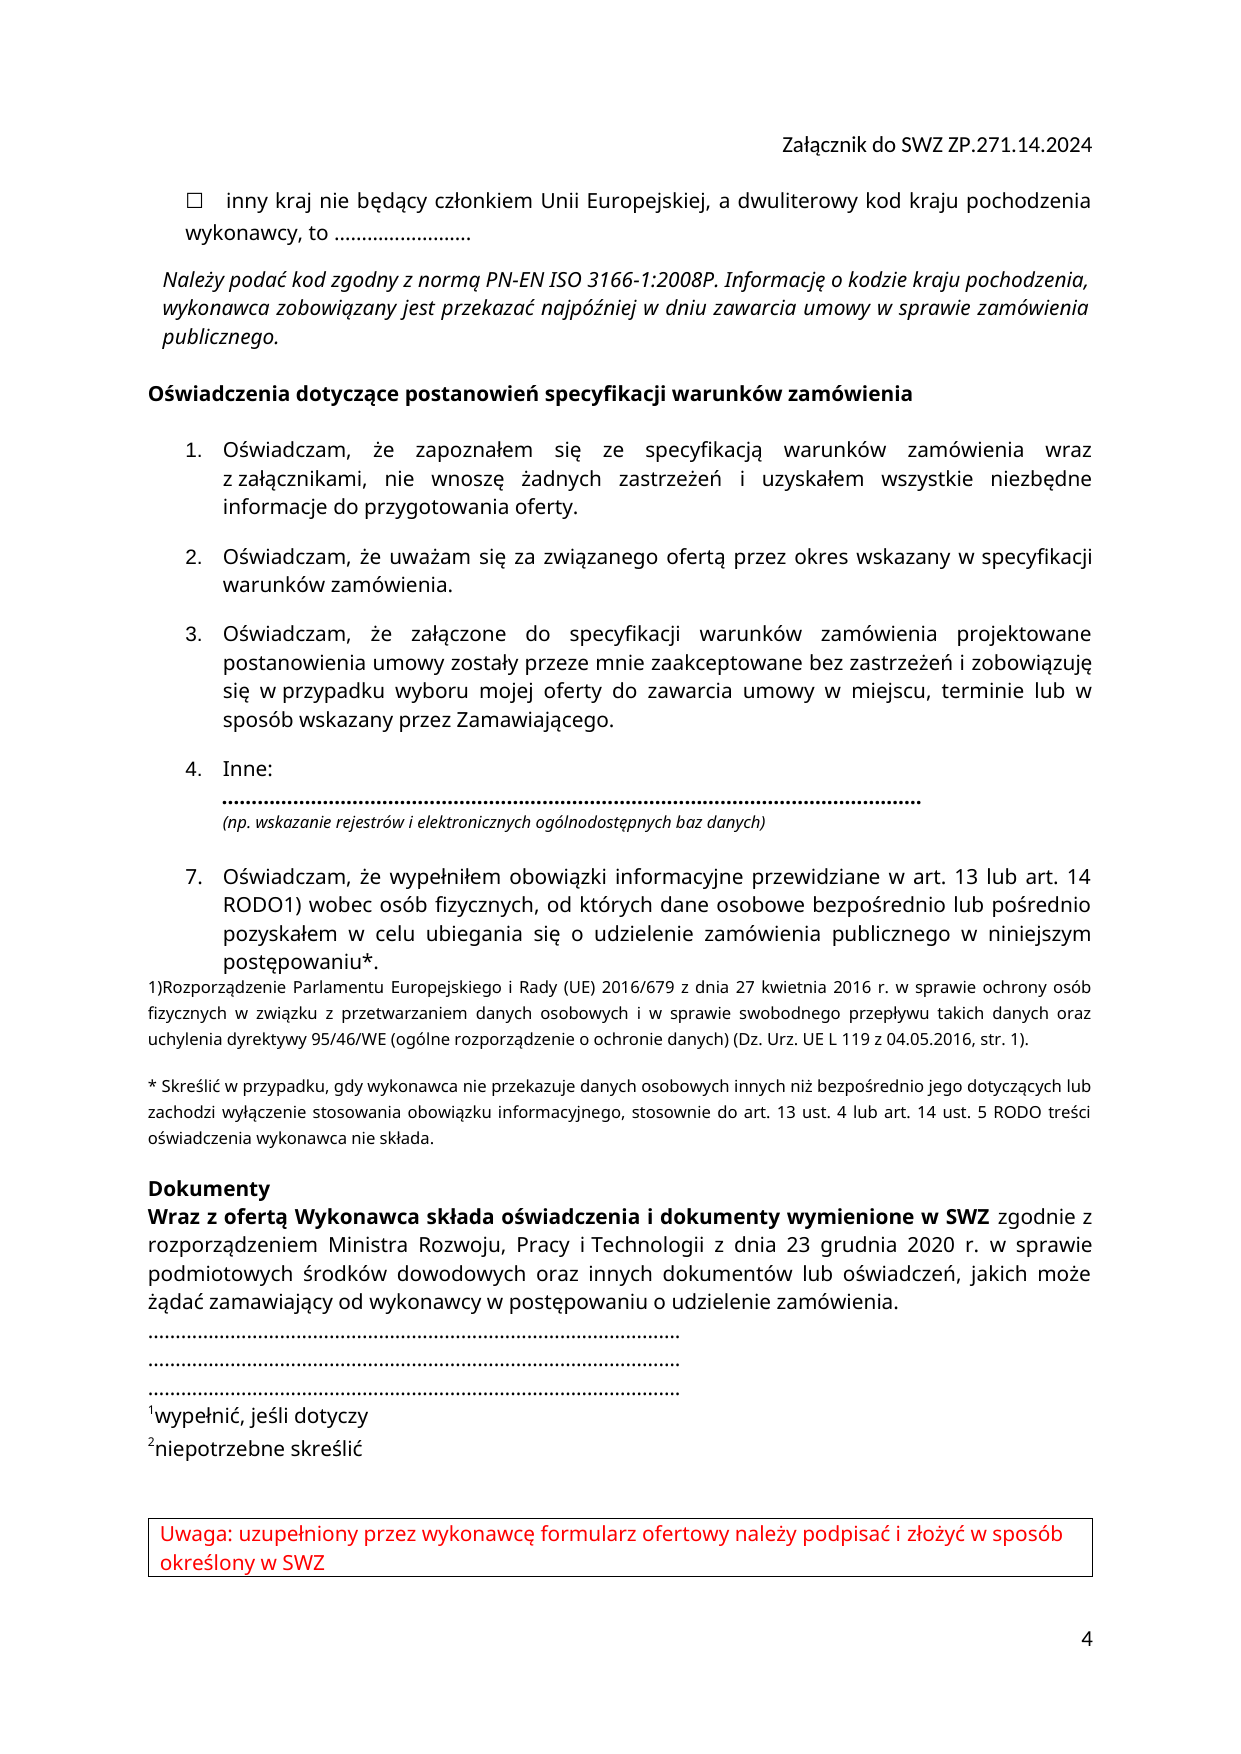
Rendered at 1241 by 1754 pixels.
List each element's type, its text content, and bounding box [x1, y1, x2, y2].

table_header Uwaga: uzupełniony przez wykonawcę formularz ofertowy należy podpisać i złożyć w sposób określony w SWZ [149, 1519, 1092, 1576]
text ☐ inny kraj nie będący członkiem Unii Europejskiej, a dwuliterowy kod kraju pochodzenia wykonawcy, to ……………………. [185, 186, 1092, 247]
text Wraz z ofertą Wykonawca składa oświadczenia i dokumenty wymienione w SWZ zgodnie z rozporządzeniem Ministra Rozwoju, Pracy i Technologii z dnia 23 grudnia 2020 r. w sprawie podmiotowych środków dowodowych oraz innych dokumentów lub oświadczeń, jakich może żądać zamawiający od wykonawcy w postępowaniu o udzielenie zamówienia. [148, 1202, 1092, 1316]
list Oświadczam, że wypełniłem obowiązki informacyjne przewidziane w art. 13 lub art. 14 RODO1) wobec osób fizycznych, od których dane osobowe bezpośrednio lub pośrednio pozyskałem w celu ubiegania się o udzielenie zamówienia publicznego w niniejszym postępowaniu*. [185, 862, 1092, 976]
text ………………………………………………………………………………………………………. [221, 782, 1092, 811]
text 2niepotrzebne skreślić [148, 1434, 1092, 1462]
text Oświadczenia dotyczące postanowień specyfikacji warunków zamówienia [148, 379, 1092, 407]
text * Skreślić w przypadku, gdy wykonawca nie przekazuje danych osobowych innych niż bezpośrednio jego dotyczących lub zachodzi wyłączenie stosowania obowiązku informacyjnego, stosownie do art. 13 ust. 4 lub art. 14 ust. 5 RODO treści oświadczenia wykonawca nie składa. [148, 1075, 1092, 1149]
text Należy podać kod zgodny z normą PN-EN ISO 3166-1:2008P. Informację o kodzie kraju pochodzenia, wykonawca zobowiązany jest przekazać najpóźniej w dniu zawarcia umowy w sprawie zamówienia publicznego. [162, 265, 1092, 350]
text Dokumenty [148, 1174, 1092, 1202]
text (np. wskazanie rejestrów i elektronicznych ogólnodostępnych baz danych) [223, 811, 1092, 834]
text 1)Rozporządzenie Parlamentu Europejskiego i Rady (UE) 2016/679 z dnia 27 kwietnia 2016 r. w sprawie ochrony osób fizycznych w związku z przetwarzaniem danych osobowych i w sprawie swobodnego przepływu takich danych oraz uchylenia dyrektywy 95/46/WE (ogólne rozporządzenie o ochronie danych) (Dz. Urz. UE L 119 z 04.05.2016, str. 1). [148, 976, 1092, 1051]
text 1wypełnić, jeśli dotyczy [148, 1401, 1092, 1430]
list Oświadczam, że uważam się za związanego ofertą przez okres wskazany w specyfikacji warunków zamówienia. [185, 542, 1092, 599]
list Oświadczam, że zapoznałem się ze specyfikacją warunków zamówienia wraz z załącznikami, nie wnoszę żadnych zastrzeżeń i uzyskałem wszystkie niezbędne informacje do przygotowania oferty. [185, 436, 1092, 521]
text ……………………………………………………………………………………. [148, 1373, 1092, 1401]
list Inne: [185, 754, 1092, 782]
text ……………………………………………………………………………………. [148, 1344, 1092, 1373]
list Oświadczam, że załączone do specyfikacji warunków zamówienia projektowane postanowienia umowy zostały przeze mnie zaakceptowane bez zastrzeżeń i zobowiązuję się w przypadku wyboru mojej oferty do zawarcia umowy w miejscu, terminie lub w sposób wskazany przez Zamawiającego. [185, 619, 1092, 733]
text ……………………………………………………………………………………. [148, 1316, 1092, 1344]
